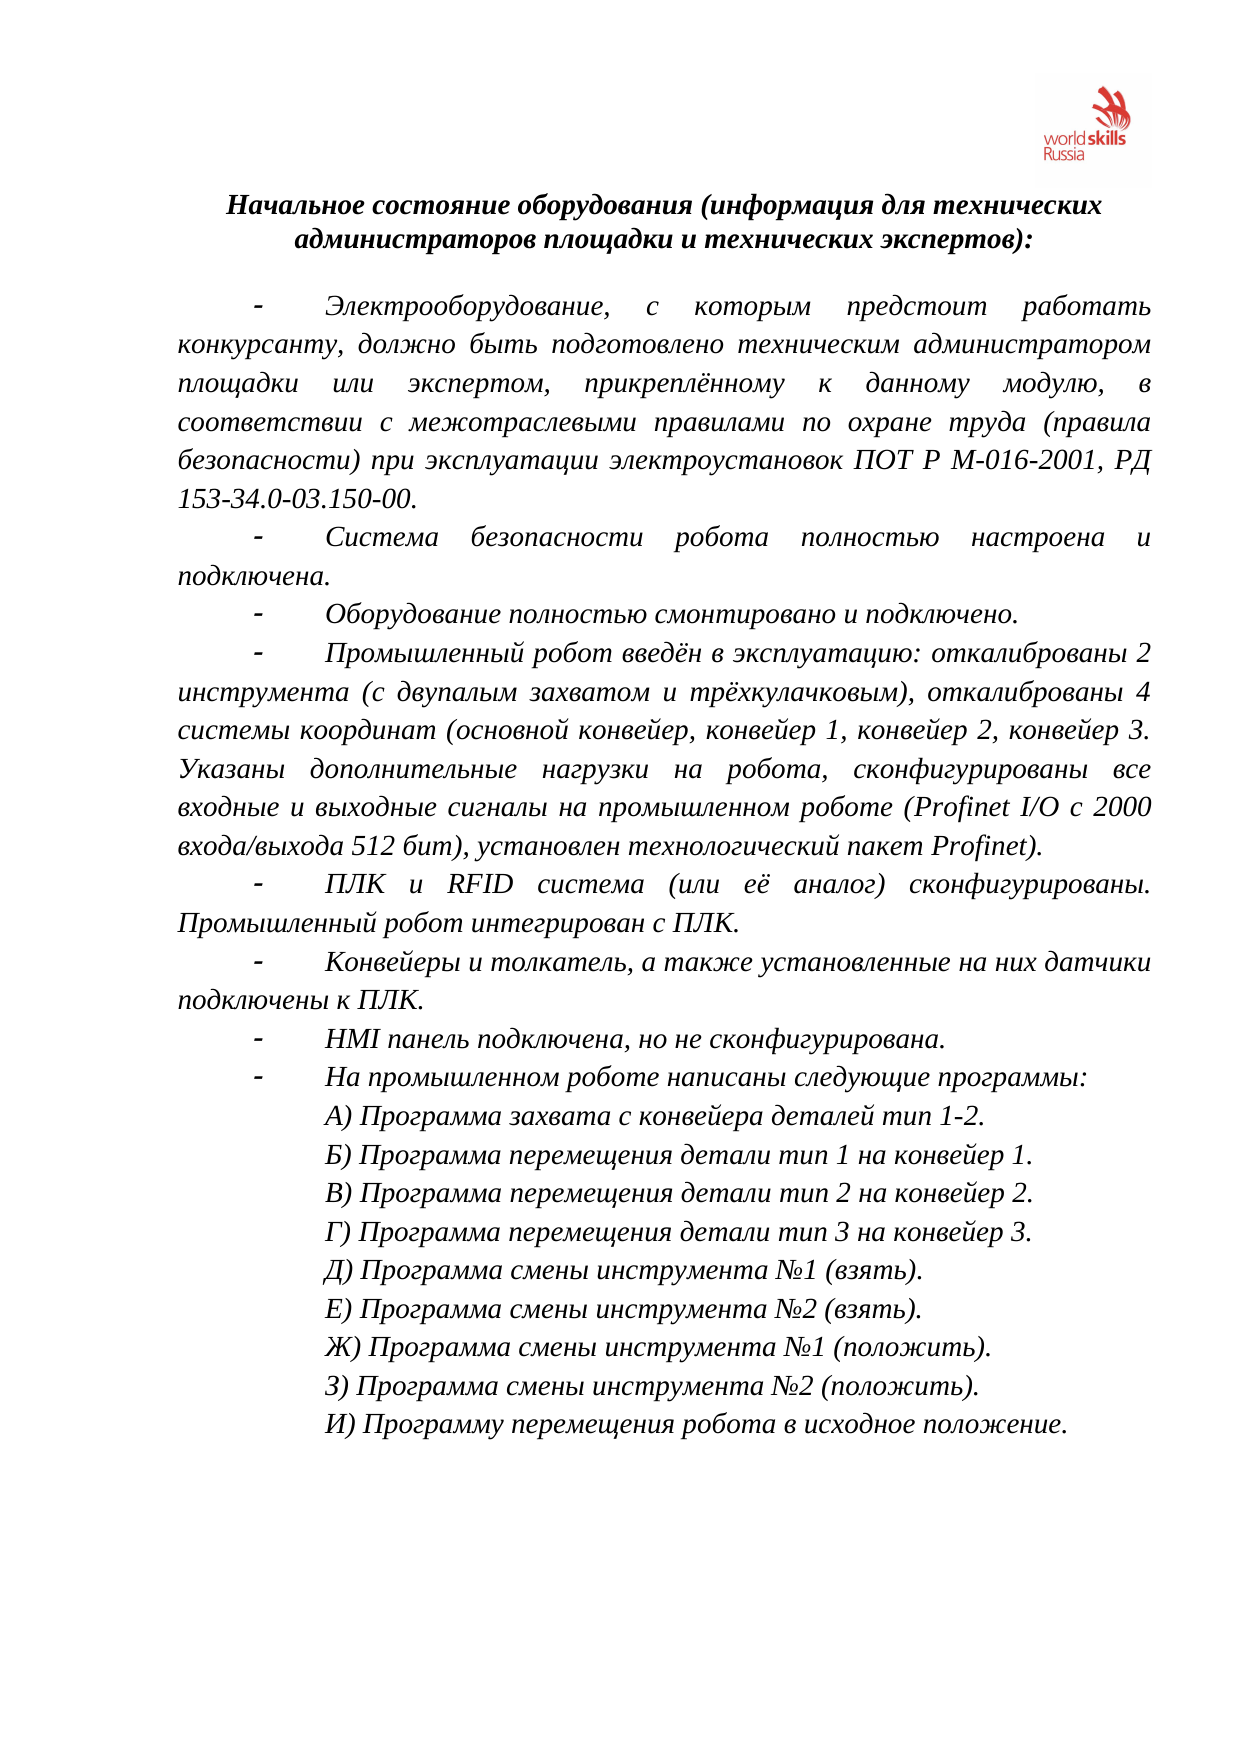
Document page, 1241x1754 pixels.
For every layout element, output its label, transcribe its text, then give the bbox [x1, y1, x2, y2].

list И) Программу перемещения робота в исходное положение. [325, 1407, 1152, 1440]
list Промышленный робот введён в эксплуатацию: откалиброваны 2 инструмента (с двупалым захватом и трёхкулачковым), откалиброваны 4 системы координат (основной конвейер, конвейер 1, конвейер 2, конвейер 3. Указаны дополнительные нагрузки на робота, сконфигурированы все входные и выходные сигналы на промышленном роботе (Profinet I/O с 2000 входа/выхода 512 бит), установлен технологический пакет Profinet). [177, 635, 1152, 862]
list HMI панель подключена, но не сконфигурирована. [177, 1021, 1152, 1054]
list Д) Программа смены инструмента №1 (взять). [325, 1252, 1152, 1286]
list Система безопасности робота полностью настроена и подключена. [177, 519, 1152, 592]
list Электрооборудование, с которым предстоит работать конкурсанту, должно быть подготовлено техническим администратором площадки или экспертом, прикреплённому к данному модулю, в соответствии с межотраслевыми правилами по охране труда (правила безопасности) при эксплуатации электроустановок ПОТ Р М-016-2001, РД 153-34.0-03.150-00. [177, 288, 1152, 514]
list Б) Программа перемещения детали тип 1 на конвейер 1. [325, 1137, 1152, 1170]
list З) Программа смены инструмента №2 (положить). [325, 1368, 1152, 1402]
list Г) Программа перемещения детали тип 3 на конвейер 3. [325, 1214, 1152, 1247]
list ПЛК и RFID система (или её аналог) сконфигурированы. Промышленный робот интегрирован с ПЛК. [177, 867, 1152, 939]
list Ж) Программа смены инструмента №1 (положить). [325, 1329, 1152, 1363]
text Начальное состояние оборудования (информация для технических администраторов площадки и технических экспертов): [177, 187, 1152, 254]
list Конвейеры и толкатель, а также установленные на них датчики подключены к ПЛК. [177, 944, 1152, 1016]
list А) Программа захвата с конвейера деталей тип 1-2. [325, 1098, 1152, 1132]
picture [1034, 73, 1152, 188]
list Оборудование полностью смонтировано и подключено. [177, 597, 1152, 630]
list В) Программа перемещения детали тип 2 на конвейер 2. [325, 1175, 1152, 1209]
list На промышленном роботе написаны следующие программы: [177, 1059, 1152, 1093]
list Е) Программа смены инструмента №2 (взять). [325, 1291, 1152, 1324]
